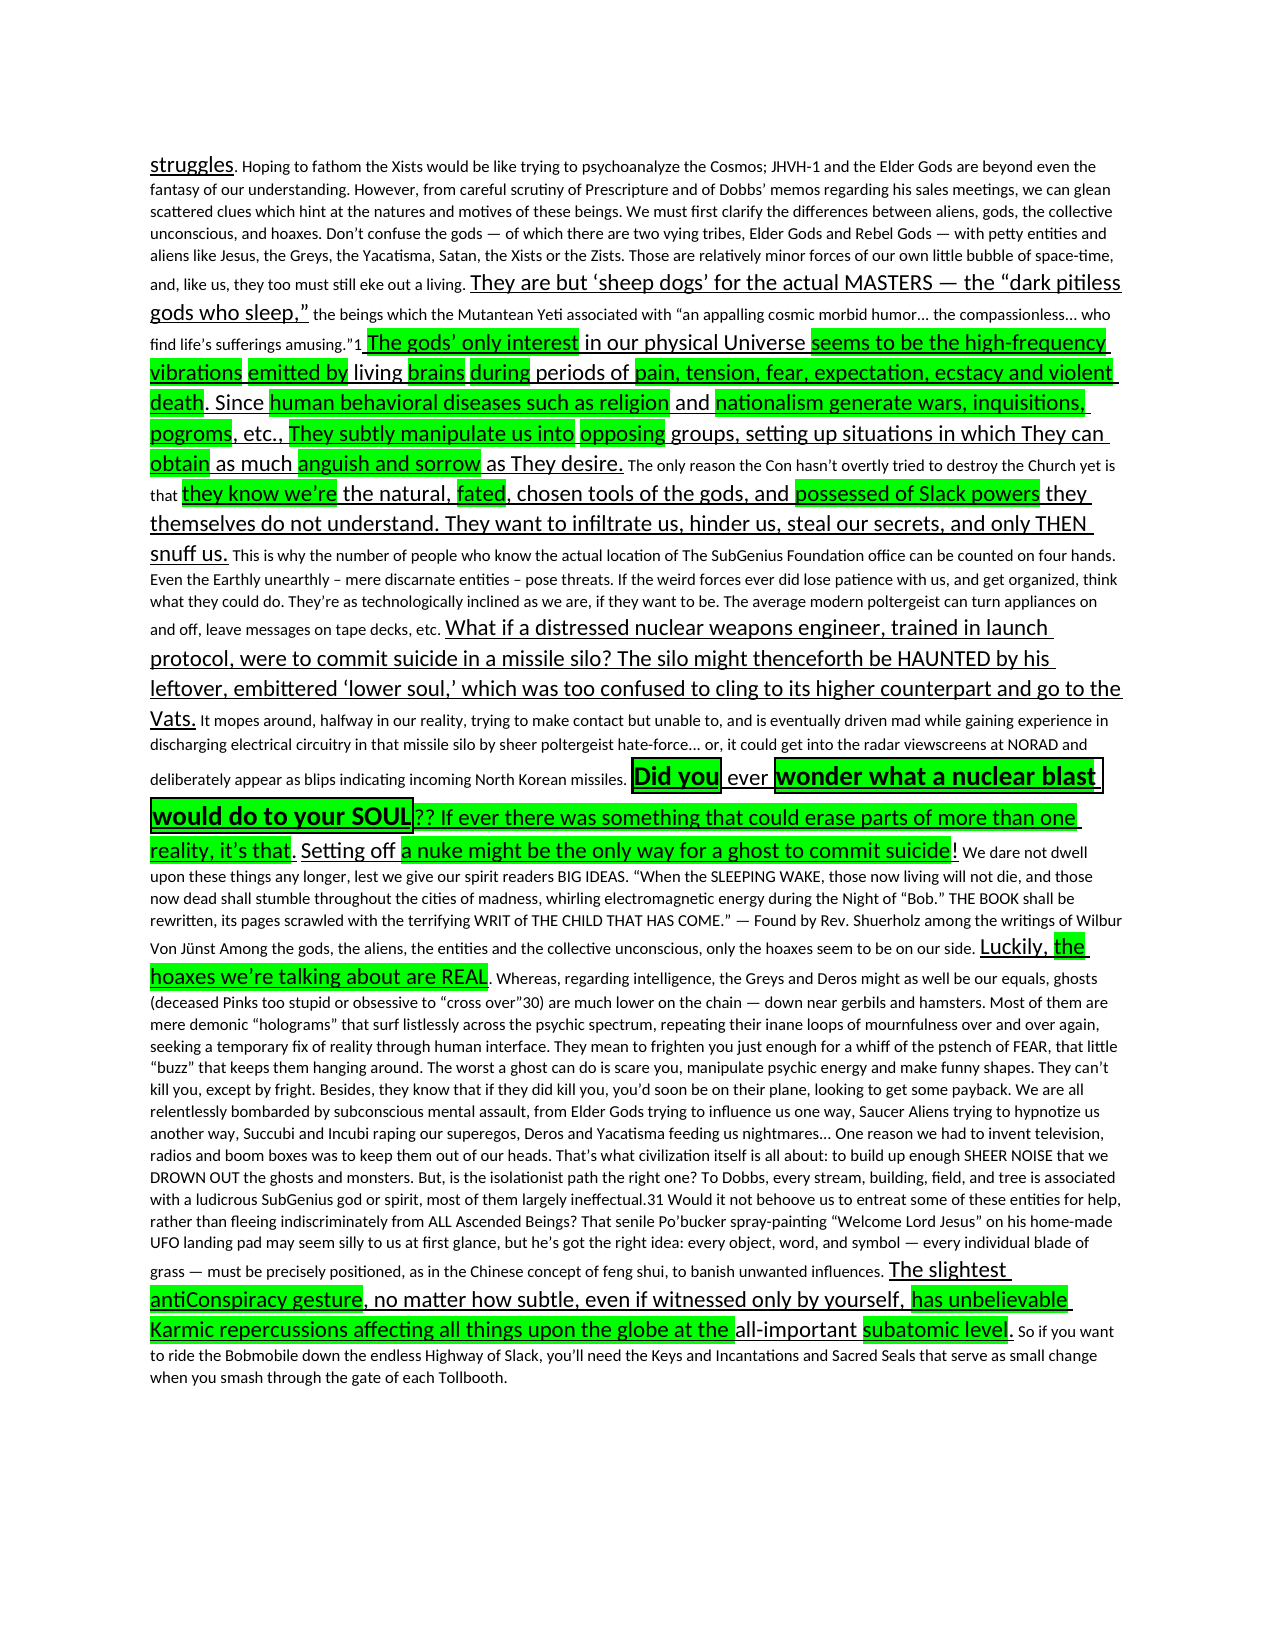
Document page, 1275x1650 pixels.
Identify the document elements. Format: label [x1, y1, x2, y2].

text [150, 150, 1125, 1387]
